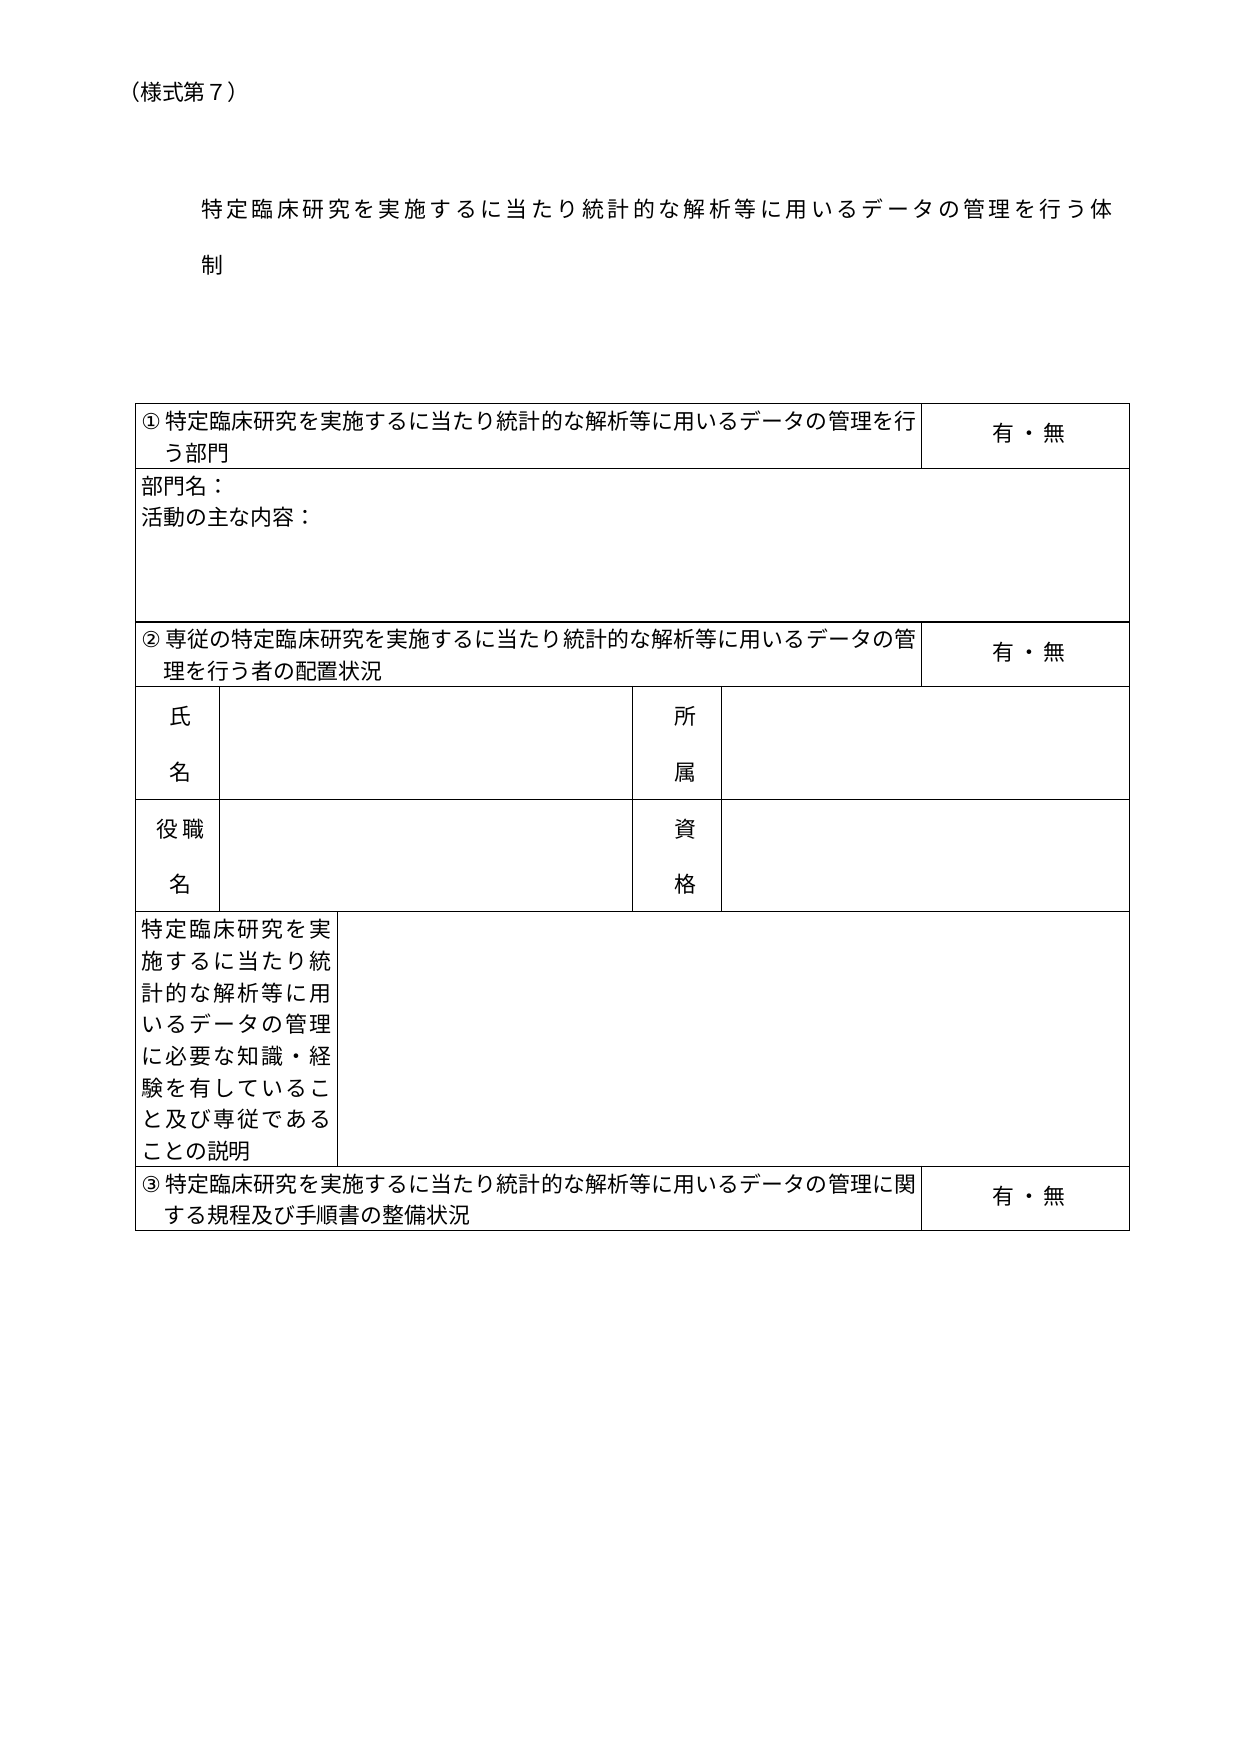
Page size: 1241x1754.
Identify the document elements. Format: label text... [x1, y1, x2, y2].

table_cell 氏 名 [136, 687, 219, 798]
table_cell 有・無 [922, 623, 1129, 686]
table_cell 有・無 [922, 1167, 1129, 1230]
table_cell 部門名： 活動の主な内容： [136, 469, 1129, 621]
table_cell [220, 800, 632, 911]
text 特定臨床研究を実施するに当たり統計的な解析等に用いるデータの管理を行う体制 [199, 180, 1116, 291]
table_cell 役職名 [136, 800, 219, 911]
table_cell [338, 912, 1129, 1166]
table_cell 特定臨床研究を実施するに当たり統計的な解析等に用いるデータの管理に必要な知識・経験を有していること及び専従であることの説明 [136, 912, 337, 1166]
table_header 有・無 [922, 404, 1129, 468]
table_header ①特定臨床研究を実施するに当たり統計的な解析等に用いるデータの管理を行う部門 [136, 404, 921, 468]
table_cell [722, 687, 1129, 798]
table_cell 資 格 [633, 800, 721, 911]
table_cell 所 属 [633, 687, 721, 798]
table_cell [220, 687, 632, 798]
table_cell ③特定臨床研究を実施するに当たり統計的な解析等に用いるデータの管理に関する規程及び手順書の整備状況 [136, 1167, 921, 1230]
table_cell [722, 800, 1129, 911]
table_cell ②専従の特定臨床研究を実施するに当たり統計的な解析等に用いるデータの管理を行う者の配置状況 [136, 623, 921, 686]
